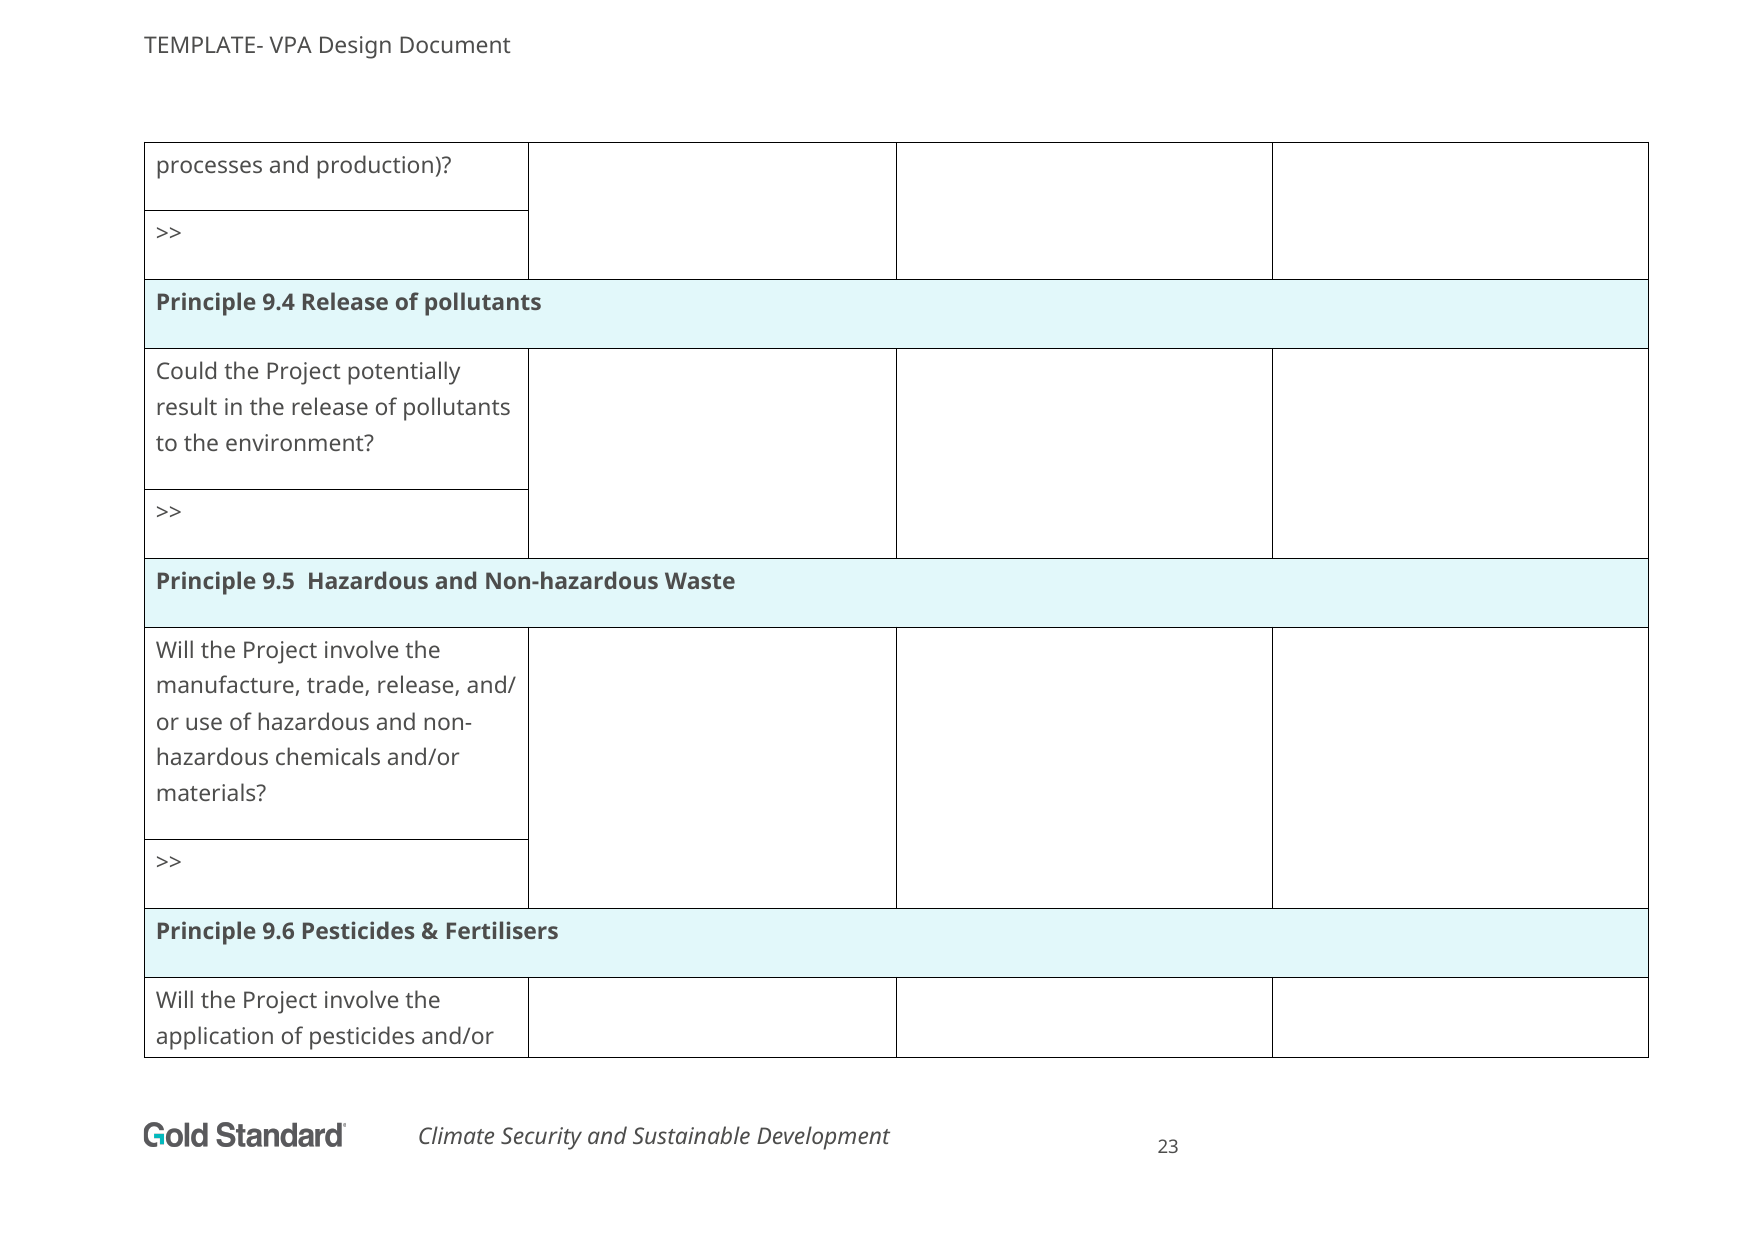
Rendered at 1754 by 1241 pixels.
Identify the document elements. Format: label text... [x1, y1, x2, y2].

table_cell >> [145, 211, 528, 279]
table_cell [897, 978, 1272, 1057]
table_cell Could the Project potentially result in the release of pollutants to the environment? [145, 349, 528, 489]
table_cell Principle 9.4 Release of pollutants [145, 280, 1648, 348]
table_cell [529, 349, 896, 558]
table_cell [529, 143, 896, 279]
table_cell [1273, 349, 1648, 558]
table_cell Principle 9.5 Hazardous and Non-hazardous Waste [145, 559, 1648, 627]
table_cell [145, 143, 528, 210]
table_cell [897, 628, 1272, 908]
table_cell [529, 628, 896, 908]
table_cell [529, 978, 896, 1057]
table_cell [145, 978, 528, 1057]
table_cell Principle 9.6 Pesticides & Fertilisers [145, 909, 1648, 977]
table_cell [1273, 628, 1648, 908]
table_cell >> [145, 840, 528, 908]
table_cell [1273, 143, 1648, 279]
table_cell Will the Project involve the manufacture, trade, release, and/ or use of hazardous and non-hazardous chemicals and/or materials? [145, 628, 528, 839]
table_cell >> [145, 490, 528, 558]
table_cell [1273, 978, 1648, 1057]
table_cell [897, 349, 1272, 558]
table_cell [897, 143, 1272, 279]
